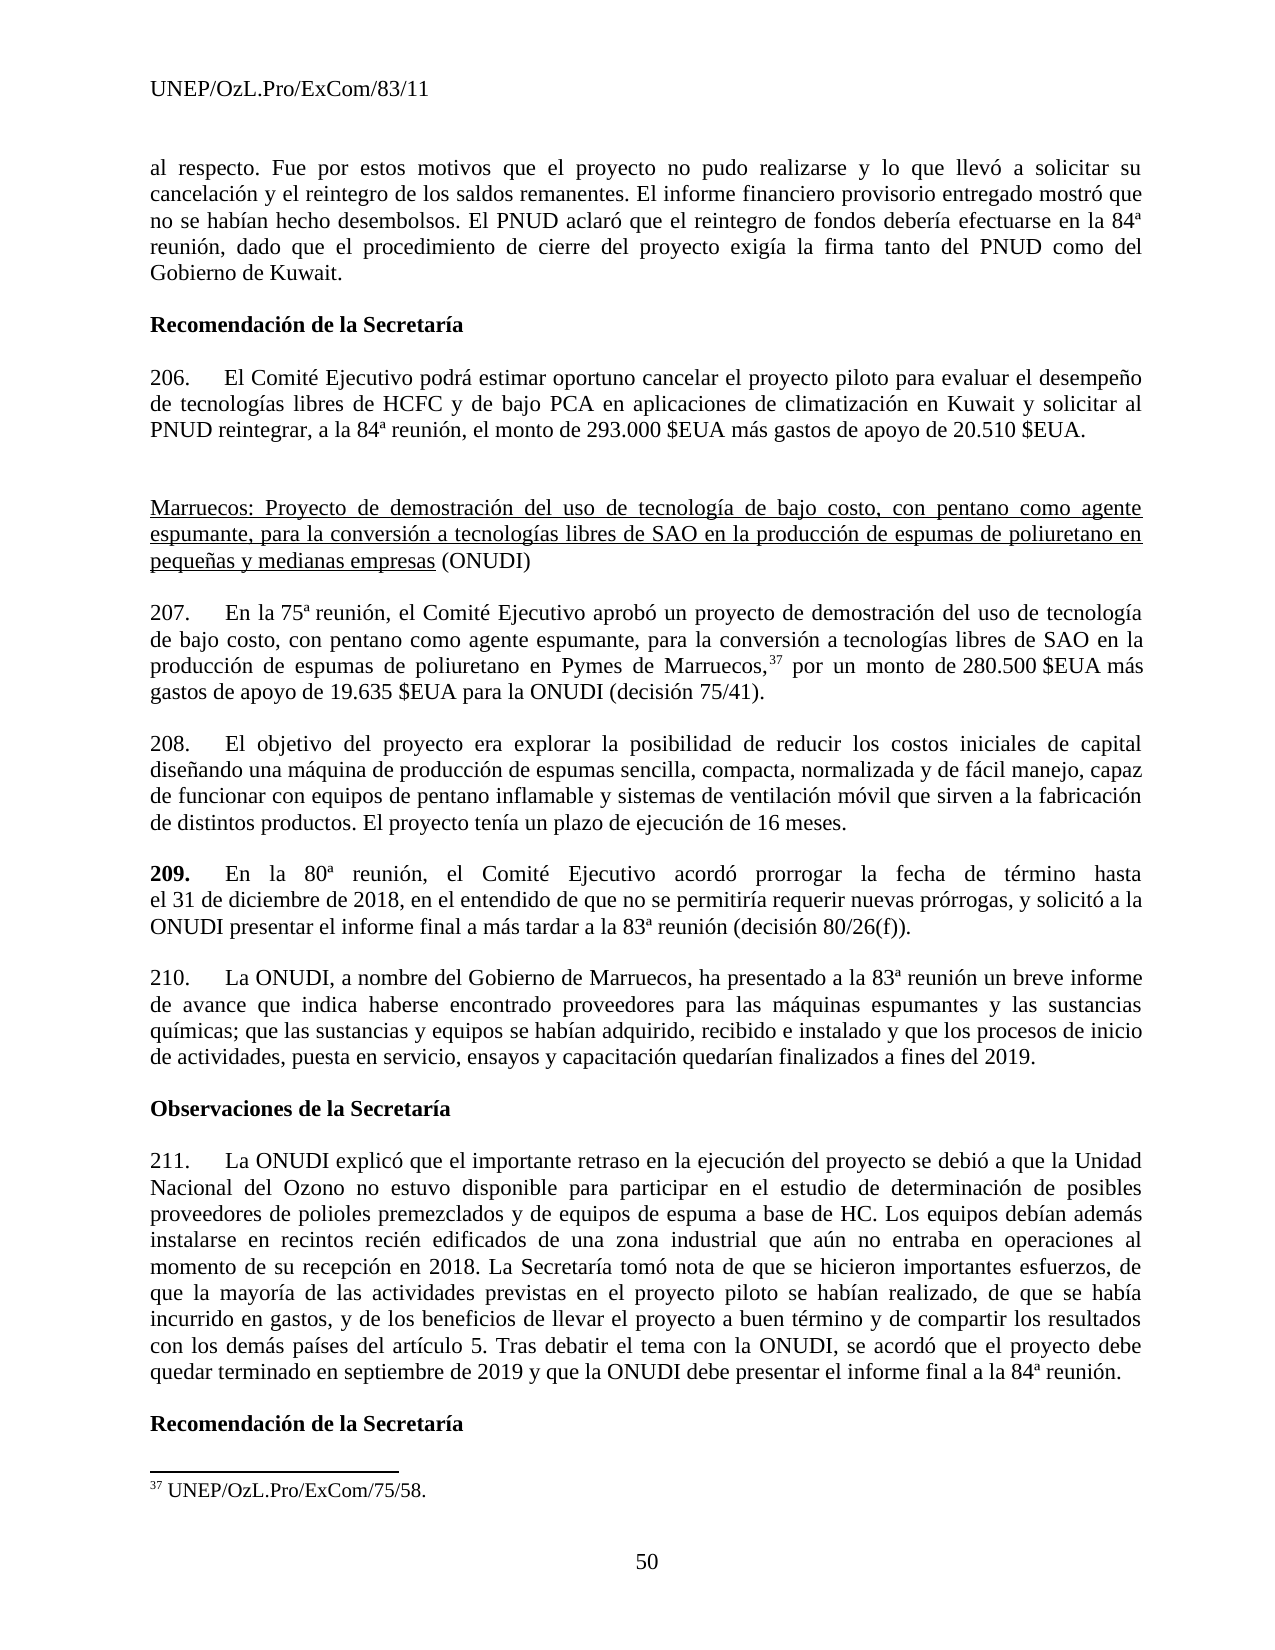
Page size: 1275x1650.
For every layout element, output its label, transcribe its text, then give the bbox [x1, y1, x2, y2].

text Recomendación de la Secretaría [150, 1409, 1144, 1436]
subtitle La ONUDI explicó que el importante retraso en la ejecución del proyecto se debió a que la Unidad Nacional del Ozono no estuvo disponible para participar en el estudio de determinación de posibles proveedores de polioles premezclados y de equipos de espuma a base de HC. Los equipos debían además instalarse en recintos recién edificados de una zona industrial que aún no entraba en operaciones al momento de su recepción en 2018. La Secretaría tomó nota de que se hicieron importantes esfuerzos, de que la mayoría de las actividades previstas en el proyecto piloto se habían realizado, de que se había incurrido en gastos, y de los beneficios de llevar el proyecto a buen término y de compartir los resultados con los demás países del artículo 5. Tras debatir el tema con la ONUDI, se acordó que el proyecto debe quedar terminado en septiembre de 2019 y que la ONUDI debe presentar el informe final a la 84ª reunión. [150, 1147, 1144, 1384]
subtitle La ONUDI, a nombre del Gobierno de Marruecos, ha presentado a la 83ª reunión un breve informe de avance que indica haberse encontrado proveedores para las máquinas espumantes y las sustancias químicas; que las sustancias y equipos se habían adquirido, recibido e instalado y que los procesos de inicio de actividades, puesta en servicio, ensayos y capacitación quedarían finalizados a fines del 2019. [150, 964, 1144, 1070]
subtitle En la 80ª reunión, el Comité Ejecutivo acordó prorrogar la fecha de término hasta el 31 de diciembre de 2018, en el entendido de que no se permitiría requerir nuevas prórrogas, y solicitó a la ONUDI presentar el informe final a más tardar a la 83ª reunión (decisión 80/26(f)). [150, 860, 1144, 939]
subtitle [150, 154, 1144, 286]
text Recomendación de la Secretaría [150, 311, 1144, 337]
text Observaciones de la Secretaría [150, 1095, 1144, 1121]
subtitle El objetivo del proyecto era explorar la posibilidad de reducir los costos iniciales de capital diseñando una máquina de producción de espumas sencilla, compacta, normalizada y de fácil manejo, capaz de funcionar con equipos de pentano inflamable y sistemas de ventilación móvil que sirven a la fabricación de distintos productos. El proyecto tenía un plazo de ejecución de 16 meses. [150, 730, 1144, 835]
subtitle El Comité Ejecutivo podrá estimar oportuno cancelar el proyecto piloto para evaluar el desempeño de tecnologías libres de HCFC y de bajo PCA en aplicaciones de climatización en Kuwait y solicitar al PNUD reintegrar, a la 84ª reunión, el monto de 293.000 $EUA más gastos de apoyo de 20.510 $EUA. [150, 363, 1144, 443]
subtitle En la 75ª reunión, el Comité Ejecutivo aprobó un proyecto de demostración del uso de tecnología de bajo costo, con pentano como agente espumante, para la conversión a tecnologías libres de SAO en la producción de espumas de poliuretano en Pymes de Marruecos, por un monto de 280.500 $EUA más gastos de apoyo de 19.635 $EUA para la ONUDI (decisión 75/41). [150, 599, 1144, 705]
text Marruecos: Proyecto de demostración del uso de tecnología de bajo costo, con pentano como agente espumante, para la conversión a tecnologías libres de SAO en la producción de espumas de poliuretano en pequeñas y medianas empresas (ONUDI) [150, 494, 1144, 573]
